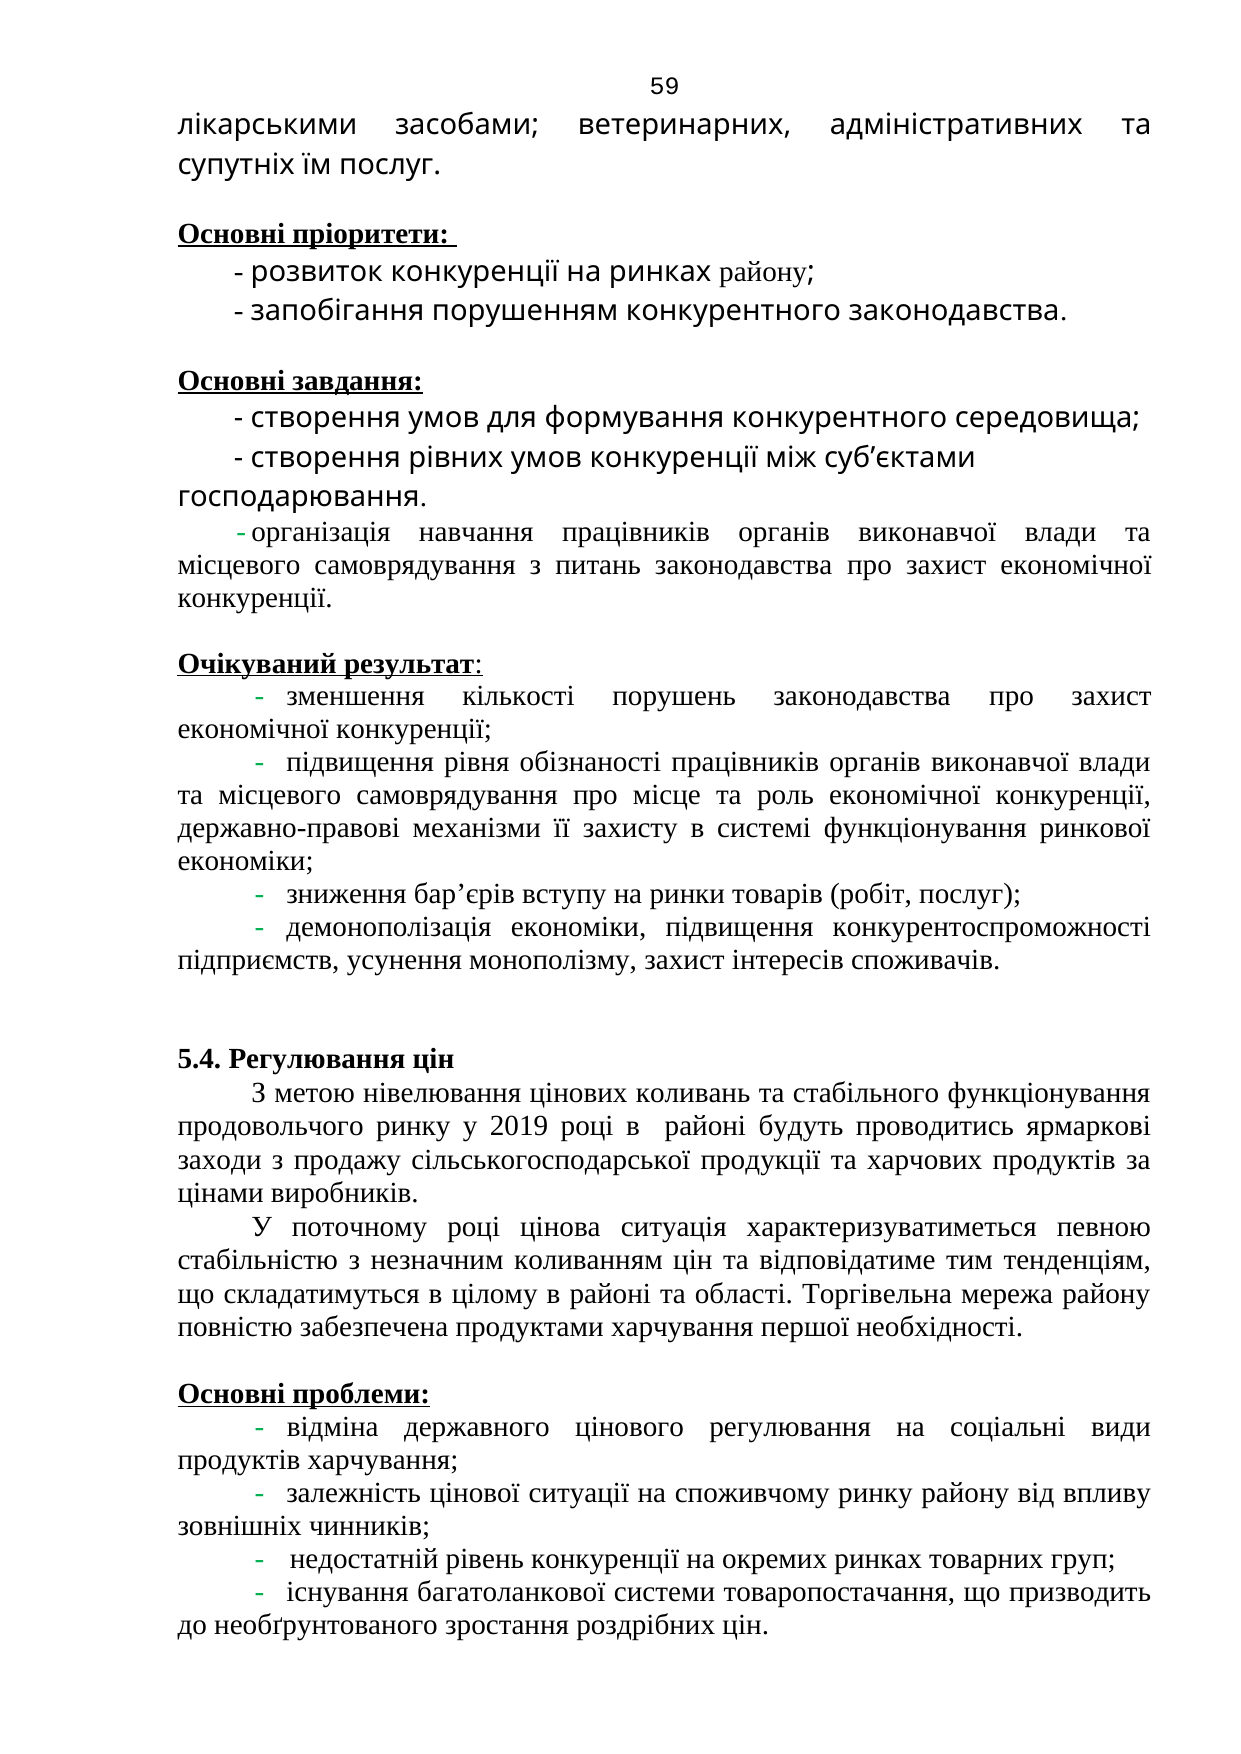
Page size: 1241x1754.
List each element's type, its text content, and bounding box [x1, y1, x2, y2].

text Основні проблеми: [177, 1377, 1152, 1410]
text У поточному році цінова ситуація характеризуватиметься певною стабільністю з незначним коливанням цін та відповідатиме тим тенденціям, що складатимуться в цілому в районі та області. Торгівельна мережа району повністю забезпечена продуктами харчування першої необхідності. [177, 1209, 1152, 1343]
list залежність цінової ситуації на споживчому ринку району від впливу зовнішніх чинників; [177, 1476, 1152, 1542]
text З метою нівелювання цінових коливань та стабільного функціонування продовольчого ринку у 2019 році в районі будуть проводитись ярмаркові заходи з продажу сільськогосподарської продукції та харчових продуктів за цінами виробників. [177, 1075, 1152, 1209]
list організація навчання працівників органів виконавчої влади та місцевого самоврядування з питань законодавства про захист економічної конкуренції. [177, 515, 1152, 614]
text Основні завдання: [177, 363, 1152, 396]
text Очікуваний результат: [177, 646, 1152, 679]
text - створення рівних умов конкуренції між суб’єктами господарювання. [177, 436, 1152, 515]
list зменшення кількості порушень законодавства про захист економічної конкуренції; [177, 679, 1152, 745]
list підвищення рівня обізнаності працівників органів виконавчої влади та місцевого самоврядування про місце та роль економічної конкуренції, державно-правові механізми її захисту в системі функціонування ринкової економіки; [177, 745, 1152, 877]
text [177, 103, 1152, 183]
list недостатній рівень конкуренції на окремих ринках товарних груп; [177, 1542, 1152, 1575]
text - запобігання порушенням конкурентного законодавства. [233, 289, 1152, 329]
text 5.4. Регулювання цін [177, 1041, 1152, 1075]
text Основні пріоритети: [177, 216, 1152, 250]
text - створення умов для формування конкурентного середовища; [177, 396, 1152, 436]
list демонополізація економіки, підвищення конкурентоспроможності підприємств, усунення монополізму, захист інтересів споживачів. [177, 910, 1152, 976]
list зниження бар’єрів вступу на ринки товарів (робіт, послуг); [177, 877, 1152, 910]
text - розвиток конкуренції на ринках району; [233, 250, 1152, 289]
list відміна державного цінового регулювання на соціальні види продуктів харчування; [177, 1410, 1152, 1476]
list існування багатоланкової системи товаропостачання, що призводить до необґрунтованого зростання роздрібних цін. [177, 1575, 1152, 1641]
